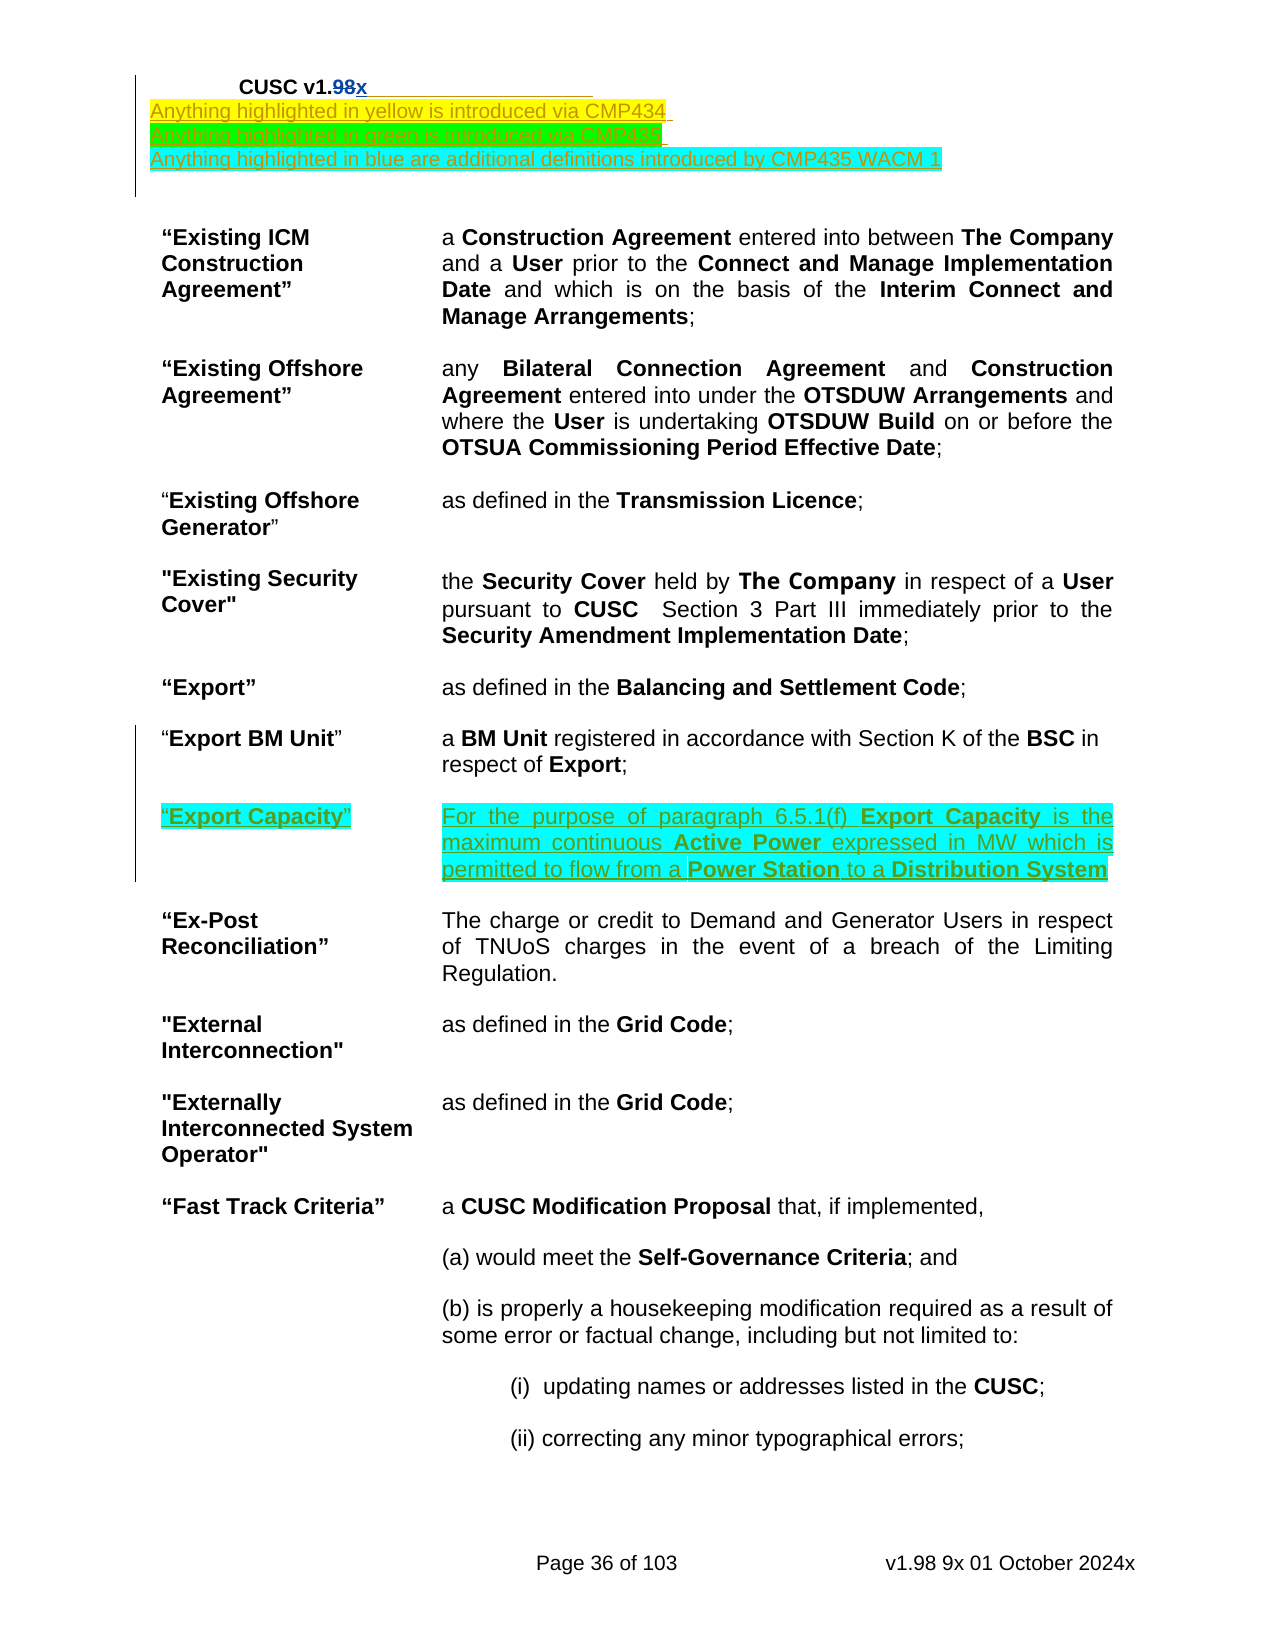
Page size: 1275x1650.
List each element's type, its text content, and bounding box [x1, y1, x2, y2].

table_cell "External Interconnection" [150, 1011, 431, 1089]
table_cell any Bilateral Connection Agreement and Construction Agreement entered into under the OTSDUW Arrangements and where the User is undertaking OTSDUW Build on or before the OTSUA Commissioning Period Effective Date; [431, 355, 1124, 487]
table_cell as defined in the Transmission Licence; [431, 487, 1124, 565]
table_cell “Existing Offshore Agreement” [150, 355, 431, 487]
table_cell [150, 1193, 431, 1476]
table_cell the Security Cover held by The Company in respect of a User pursuant to CUSC Section 3 Part III immediately prior to the Security Amendment Implementation Date; [431, 565, 1124, 674]
table_cell “Ex-Post Reconciliation” [150, 907, 431, 1011]
table_cell “Export” “Export BM Unit” [150, 674, 431, 907]
table_cell “Existing Offshore Generator” [150, 487, 431, 565]
table_cell a Construction Agreement entered into between The Company and a User prior to the Connect and Manage Implementation Date and which is on the basis of the Interim Connect and Manage Arrangements; [431, 224, 1124, 355]
table_cell as defined in the Grid Code; [431, 1089, 1124, 1193]
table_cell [431, 1193, 1124, 1476]
table_cell as defined in the Grid Code; [431, 1011, 1124, 1089]
table_cell "Existing Security Cover" [150, 565, 431, 674]
table_cell "Externally Interconnected System Operator" [150, 1089, 431, 1193]
table_cell as defined in the Balancing and Settlement Code; a BM Unit registered in accordance with Section K of the BSC in respect of Export; [431, 674, 1124, 907]
table_cell “Existing ICM Construction Agreement” [150, 224, 431, 355]
table_cell The charge or credit to Demand and Generator Users in respect of TNUoS charges in the event of a breach of the Limiting Regulation. [431, 907, 1124, 1011]
